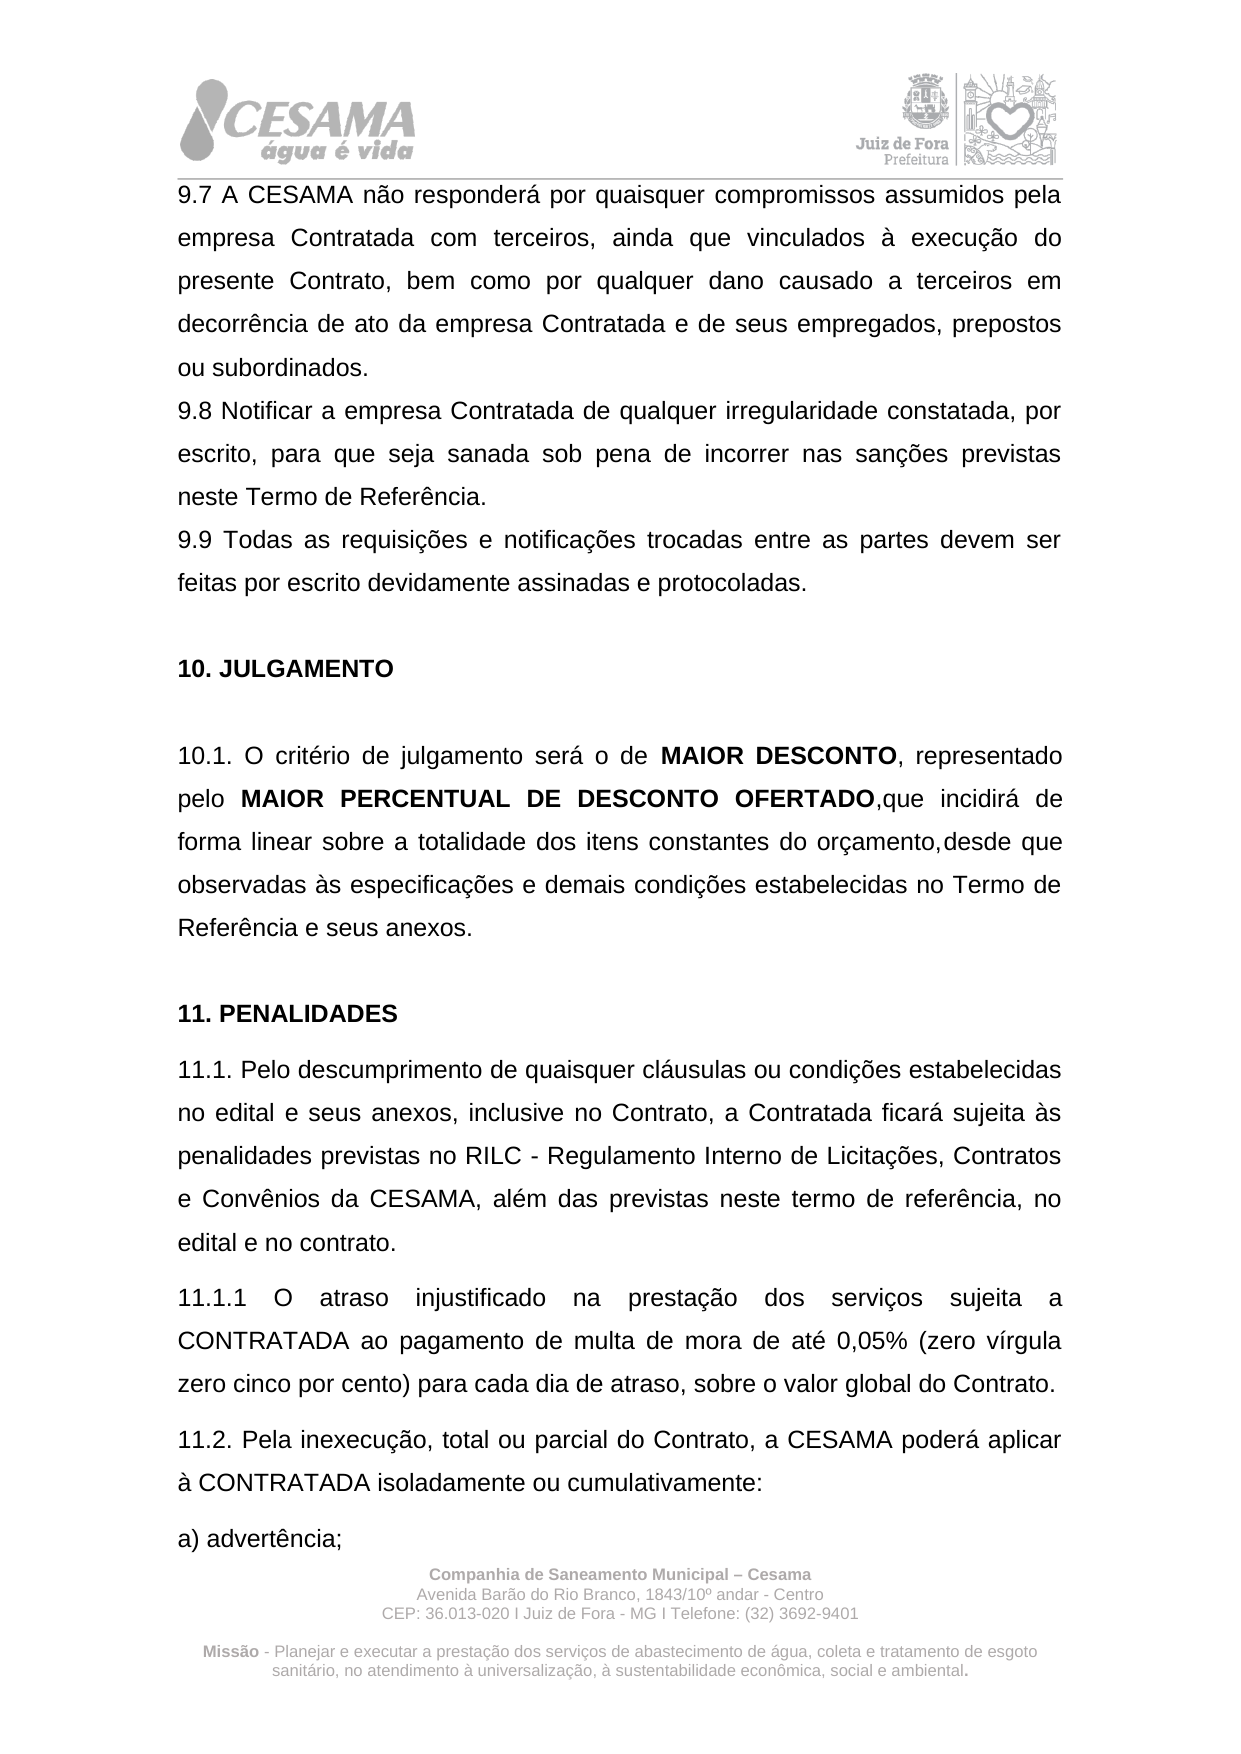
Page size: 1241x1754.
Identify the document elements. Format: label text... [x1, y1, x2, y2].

text 9.8 Notificar a empresa Contratada de qualquer irregularidade constatada, por escrito, para que seja sanada sob pena de incorrer nas sanções previstas neste Termo de Referência. [177, 396, 1063, 511]
text a) advertência; [177, 1524, 1063, 1552]
text 10. JULGAMENTO [177, 654, 1063, 683]
text 10.1. O critério de julgamento será o de MAIOR DESCONTO, representado pelo MAIOR PERCENTUAL DE DESCONTO OFERTADO,que incidirá de forma linear sobre a totalidade dos itens constantes do orçamento,desde que observadas às especificações e demais condições estabelecidas no Termo de Referência e seus anexos. [177, 741, 1063, 942]
text 9.9 Todas as requisições e notificações trocadas entre as partes devem ser feitas por escrito devidamente assinadas e protocoladas. [177, 525, 1063, 597]
text 9.7 A CESAMA não responderá por quaisquer compromissos assumidos pela empresa Contratada com terceiros, ainda que vinculados à execução do presente Contrato, bem como por qualquer dano causado a terceiros em decorrência de ato da empresa Contratada e de seus empregados, prepostos ou subordinados. [177, 180, 1063, 381]
text 11. PENALIDADES [177, 999, 1063, 1028]
text 11.1. Pelo descumprimento de quaisquer cláusulas ou condições estabelecidas no edital e seus anexos, inclusive no Contrato, a Contratada ficará sujeita às penalidades previstas no RILC - Regulamento Interno de Licitações, Contratos e Convênios da CESAMA, além das previstas neste termo de referência, no edital e no contrato. [177, 1055, 1063, 1256]
text 11.1.1 O atraso injustificado na prestação dos serviços sujeita a CONTRATADA ao pagamento de multa de mora de até 0,05% (zero vírgula zero cinco por cento) para cada dia de atraso, sobre o valor global do Contrato. [177, 1283, 1063, 1398]
text 11.2. Pela inexecução, total ou parcial do Contrato, a CESAMA poderá aplicar à CONTRATADA isoladamente ou cumulativamente: [177, 1425, 1063, 1497]
picture [177, 73, 1064, 180]
